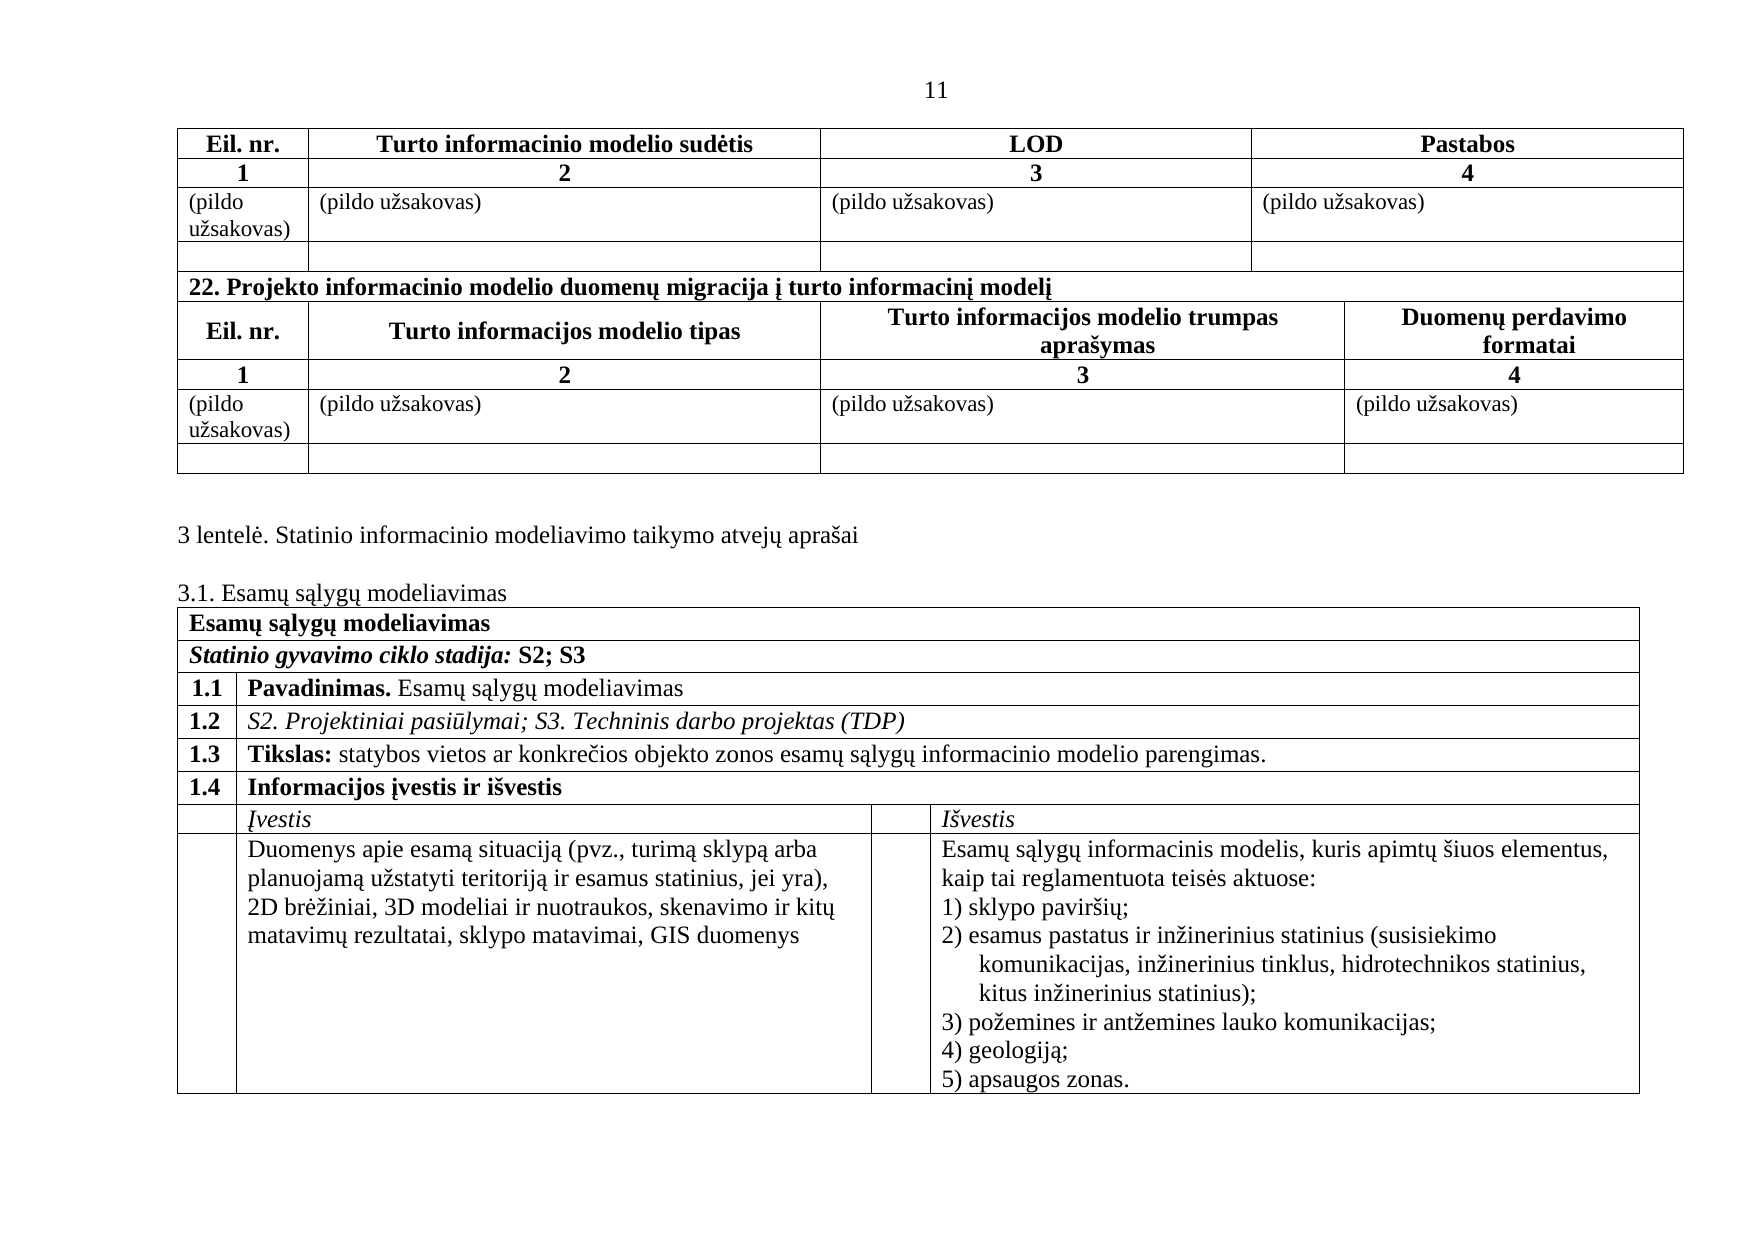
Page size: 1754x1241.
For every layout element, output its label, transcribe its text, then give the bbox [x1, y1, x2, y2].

table_cell 1.1 [178, 673, 236, 705]
table_cell Eil. nr. [178, 302, 308, 359]
table_cell [821, 242, 1251, 271]
table_cell (pildo užsakovas) [178, 188, 308, 241]
table_cell [178, 444, 308, 472]
table_cell [178, 242, 308, 271]
table_cell Duomenų perdavimo formatai [1345, 302, 1683, 359]
table_cell Duomenys apie esamą situaciją (pvz., turimą sklypą arba planuojamą užstatyti teritoriją ir esamus statinius, jei yra), 2D brėžiniai, 3D modeliai ir nuotraukos, skenavimo ir kitų matavimų rezultatai, sklypo matavimai, GIS duomenys [237, 834, 871, 1093]
table_cell [309, 242, 820, 271]
table_cell 2 [309, 360, 820, 389]
table_cell 1.4 [178, 772, 236, 803]
table_cell LOD [821, 129, 1251, 157]
table_cell S2. Projektiniai pasiūlymai; S3. Techninis darbo projektas (TDP) [237, 706, 1639, 738]
table_cell [821, 444, 1344, 472]
table_cell [178, 834, 236, 1093]
table_cell 3 [821, 159, 1251, 187]
text 3 lentelė. Statinio informacinio modeliavimo taikymo atvejų aprašai [177, 520, 1695, 549]
table_cell 4 [1345, 360, 1683, 389]
table_header Esamų sąlygų modeliavimas [178, 608, 1639, 639]
table_cell [1345, 444, 1683, 472]
table_cell 1 [178, 360, 308, 389]
table_cell (pildo užsakovas) [309, 188, 820, 241]
table_cell [872, 805, 930, 833]
table_cell 1.3 [178, 739, 236, 771]
table_cell Turto informacinio modelio sudėtis [309, 129, 820, 157]
table_cell Statinio gyvavimo ciklo stadija: S2; S3 [178, 641, 1639, 672]
table_cell 2 [309, 159, 820, 187]
table_cell 4 [1252, 159, 1683, 187]
table_cell (pildo užsakovas) [309, 390, 820, 443]
table_cell (pildo užsakovas) [821, 390, 1344, 443]
table_cell [872, 834, 930, 1093]
table_cell Pastabos [1252, 129, 1683, 157]
table_cell Turto informacijos modelio tipas [309, 302, 820, 359]
table_cell (pildo užsakovas) [821, 188, 1251, 241]
table_cell 3 [821, 360, 1344, 389]
table_cell Išvestis [931, 805, 1639, 833]
table_cell (pildo užsakovas) [1345, 390, 1683, 443]
table_cell Tikslas: statybos vietos ar konkrečios objekto zonos esamų sąlygų informacinio modelio parengimas. [237, 739, 1639, 771]
table_cell [309, 444, 820, 472]
table_cell [1252, 242, 1683, 271]
table_cell 22. Projekto informacinio modelio duomenų migracija į turto informacinį modelį [178, 272, 1683, 301]
table_cell Informacijos įvestis ir išvestis [237, 772, 1639, 803]
text 3.1. Esamų sąlygų modeliavimas [177, 578, 1695, 607]
table_cell (pildo užsakovas) [178, 390, 308, 443]
table_cell Pavadinimas. Esamų sąlygų modeliavimas [237, 673, 1639, 705]
table_cell Esamų sąlygų informacinis modelis, kuris apimtų šiuos elementus, kaip tai reglamentuota teisės aktuose: 1) sklypo paviršių; 2) esamus pastatus ir inžinerinius statinius (susisiekimo komunikacijas, inžinerinius tinklus, hidrotechnikos statinius, kitus inžinerinius statinius); 3) požemines ir antžemines lauko komunikacijas; 4) geologiją; 5) apsaugos zonas. [931, 834, 1639, 1093]
table_cell 1.2 [178, 706, 236, 738]
table_cell 1 [178, 159, 308, 187]
table_cell Įvestis [237, 805, 871, 833]
table_cell Turto informacijos modelio trumpas aprašymas [821, 302, 1344, 359]
table_cell (pildo užsakovas) [1252, 188, 1683, 241]
table_cell [178, 805, 236, 833]
table_cell Eil. nr. [178, 129, 308, 157]
